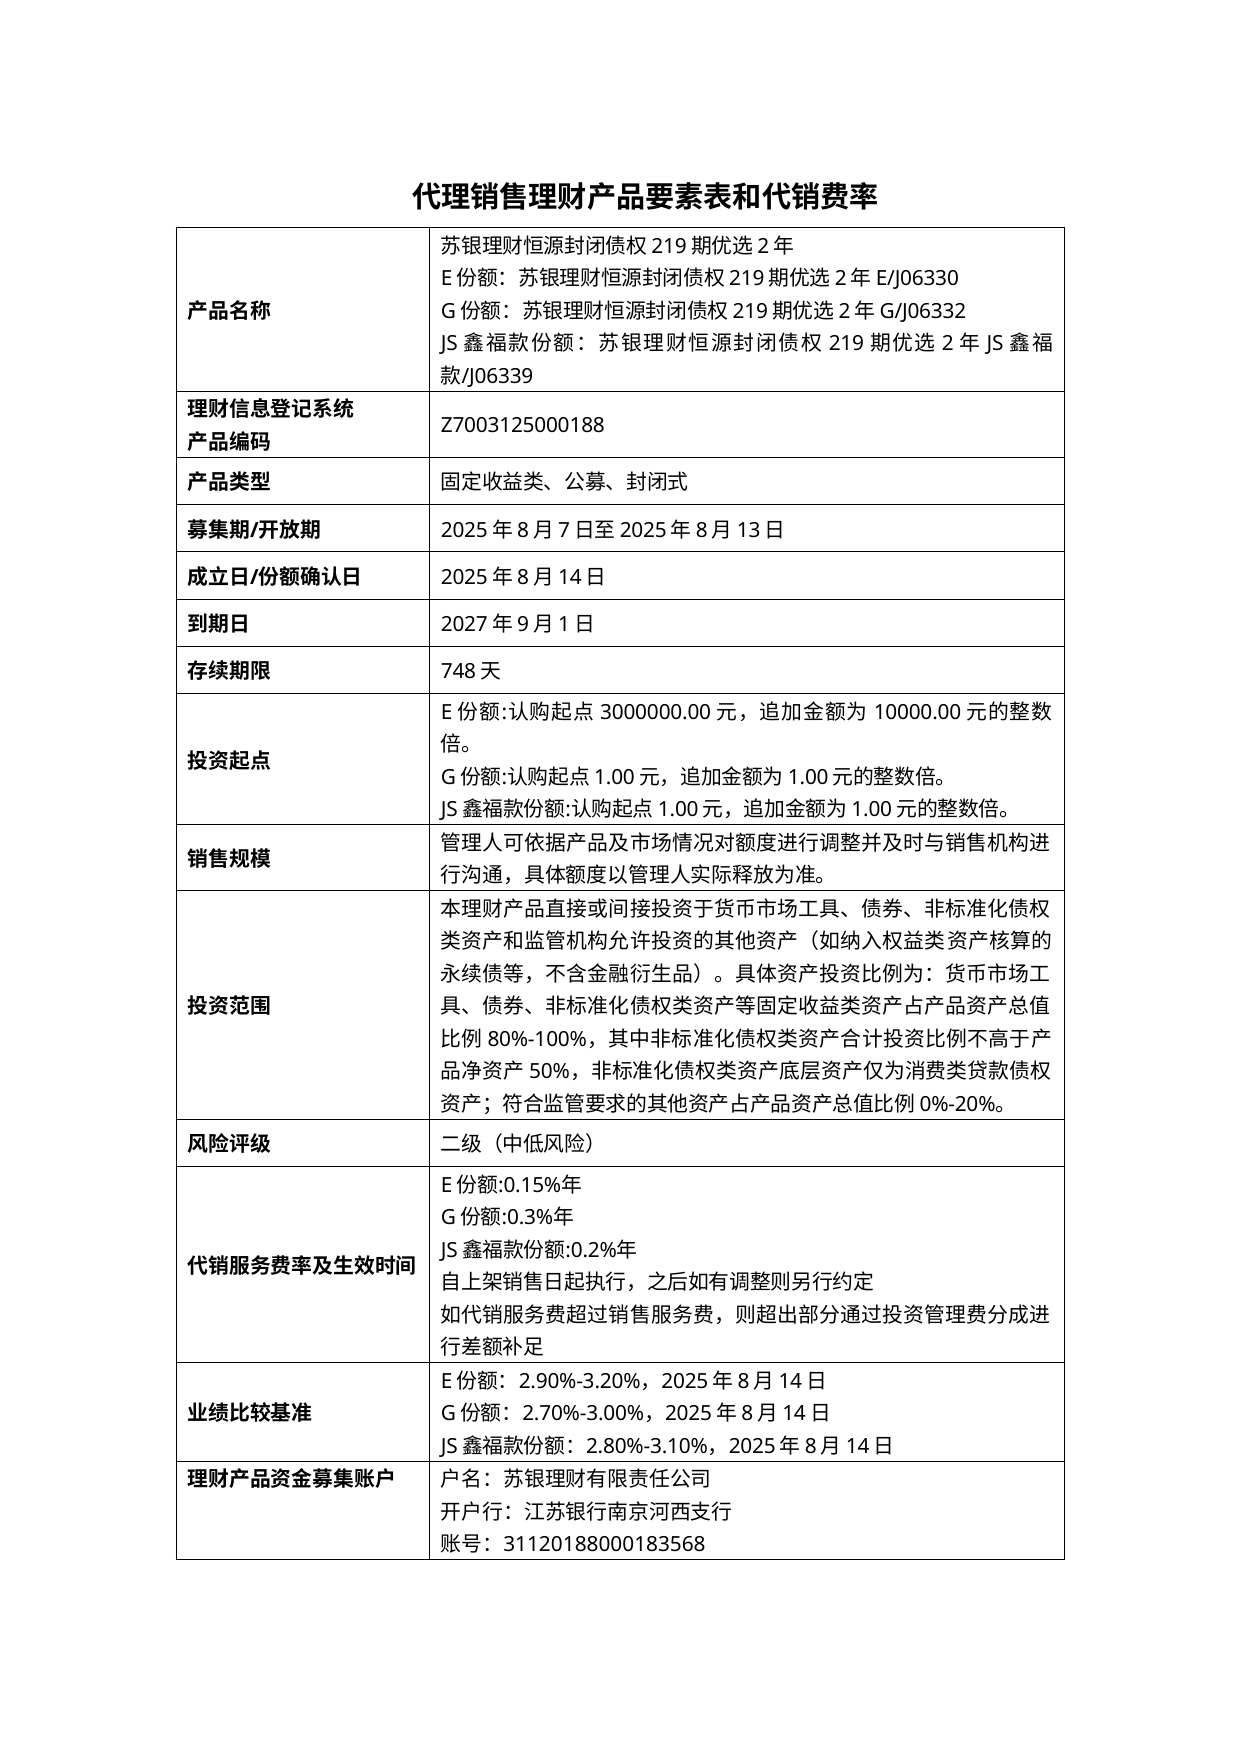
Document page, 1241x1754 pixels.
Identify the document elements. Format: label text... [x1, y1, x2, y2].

table_header 苏银理财恒源封闭债权219期优选2年 E份额：苏银理财恒源封闭债权219期优选2年E/J06330 G份额：苏银理财恒源封闭债权219期优选2年G/J06332 JS鑫福款份额：苏银理财恒源封闭债权219期优选2年JS鑫福款/J06339 [430, 228, 1064, 391]
table_header 产品名称 [177, 228, 429, 391]
table_cell 到期日 [177, 600, 429, 646]
table_cell 理财信息登记系统 产品编码 [177, 392, 429, 457]
table_cell 本理财产品直接或间接投资于货币市场工具、债券、非标准化债权类资产和监管机构允许投资的其他资产（如纳入权益类资产核算的永续债等，不含金融衍生品）。具体资产投资比例为：货币市场工具、债券、非标准化债权类资产等固定收益类资产占产品资产总值比例80%-100%，其中非标准化债权类资产合计投资比例不高于产品净资产50%，非标准化债权类资产底层资产仅为消费类贷款债权资产；符合监管要求的其他资产占产品资产总值比例0%-20%。 [430, 891, 1064, 1119]
table_cell 募集期/开放期 [177, 505, 429, 551]
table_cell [430, 1462, 1064, 1559]
table_cell 业绩比较基准 [177, 1363, 429, 1461]
table_cell 二级（中低风险） [430, 1120, 1064, 1166]
table_cell 成立日/份额确认日 [177, 552, 429, 598]
table_cell 存续期限 [177, 647, 429, 693]
table_cell 748天 [430, 647, 1064, 693]
table_cell 固定收益类、公募、封闭式 [430, 458, 1064, 504]
table_cell 理财产品资金募集账户 [177, 1462, 429, 1559]
table_cell Z7003125000188 [430, 392, 1064, 457]
table_cell E份额:0.15%年 G份额:0.3%年 JS鑫福款份额:0.2%年 自上架销售日起执行，之后如有调整则另行约定 如代销服务费超过销售服务费，则超出部分通过投资管理费分成进行差额补足 [430, 1167, 1064, 1362]
table_cell 产品类型 [177, 458, 429, 504]
text 代理销售理财产品要素表和代销费率 [187, 162, 1053, 227]
table_cell 2025年8月14日 [430, 552, 1064, 598]
table_cell 2027年9月1日 [430, 600, 1064, 646]
table_cell 投资范围 [177, 891, 429, 1119]
table_cell E份额:认购起点3000000.00元，追加金额为10000.00元的整数倍。 G份额:认购起点1.00元，追加金额为1.00元的整数倍。 JS鑫福款份额:认购起点1.00元，追加金额为1.00元的整数倍。 [430, 694, 1064, 824]
table_cell 代销服务费率及生效时间 [177, 1167, 429, 1362]
table_cell 风险评级 [177, 1120, 429, 1166]
table_cell 2025年8月7日至2025年8月13日 [430, 505, 1064, 551]
table_cell E份额：2.90%-3.20%，2025年8月14日 G份额：2.70%-3.00%，2025年8月14日 JS鑫福款份额：2.80%-3.10%，2025年8月14日 [430, 1363, 1064, 1461]
table_cell 管理人可依据产品及市场情况对额度进行调整并及时与销售机构进行沟通，具体额度以管理人实际释放为准。 [430, 825, 1064, 890]
table_cell 投资起点 [177, 694, 429, 824]
table_cell 销售规模 [177, 825, 429, 890]
